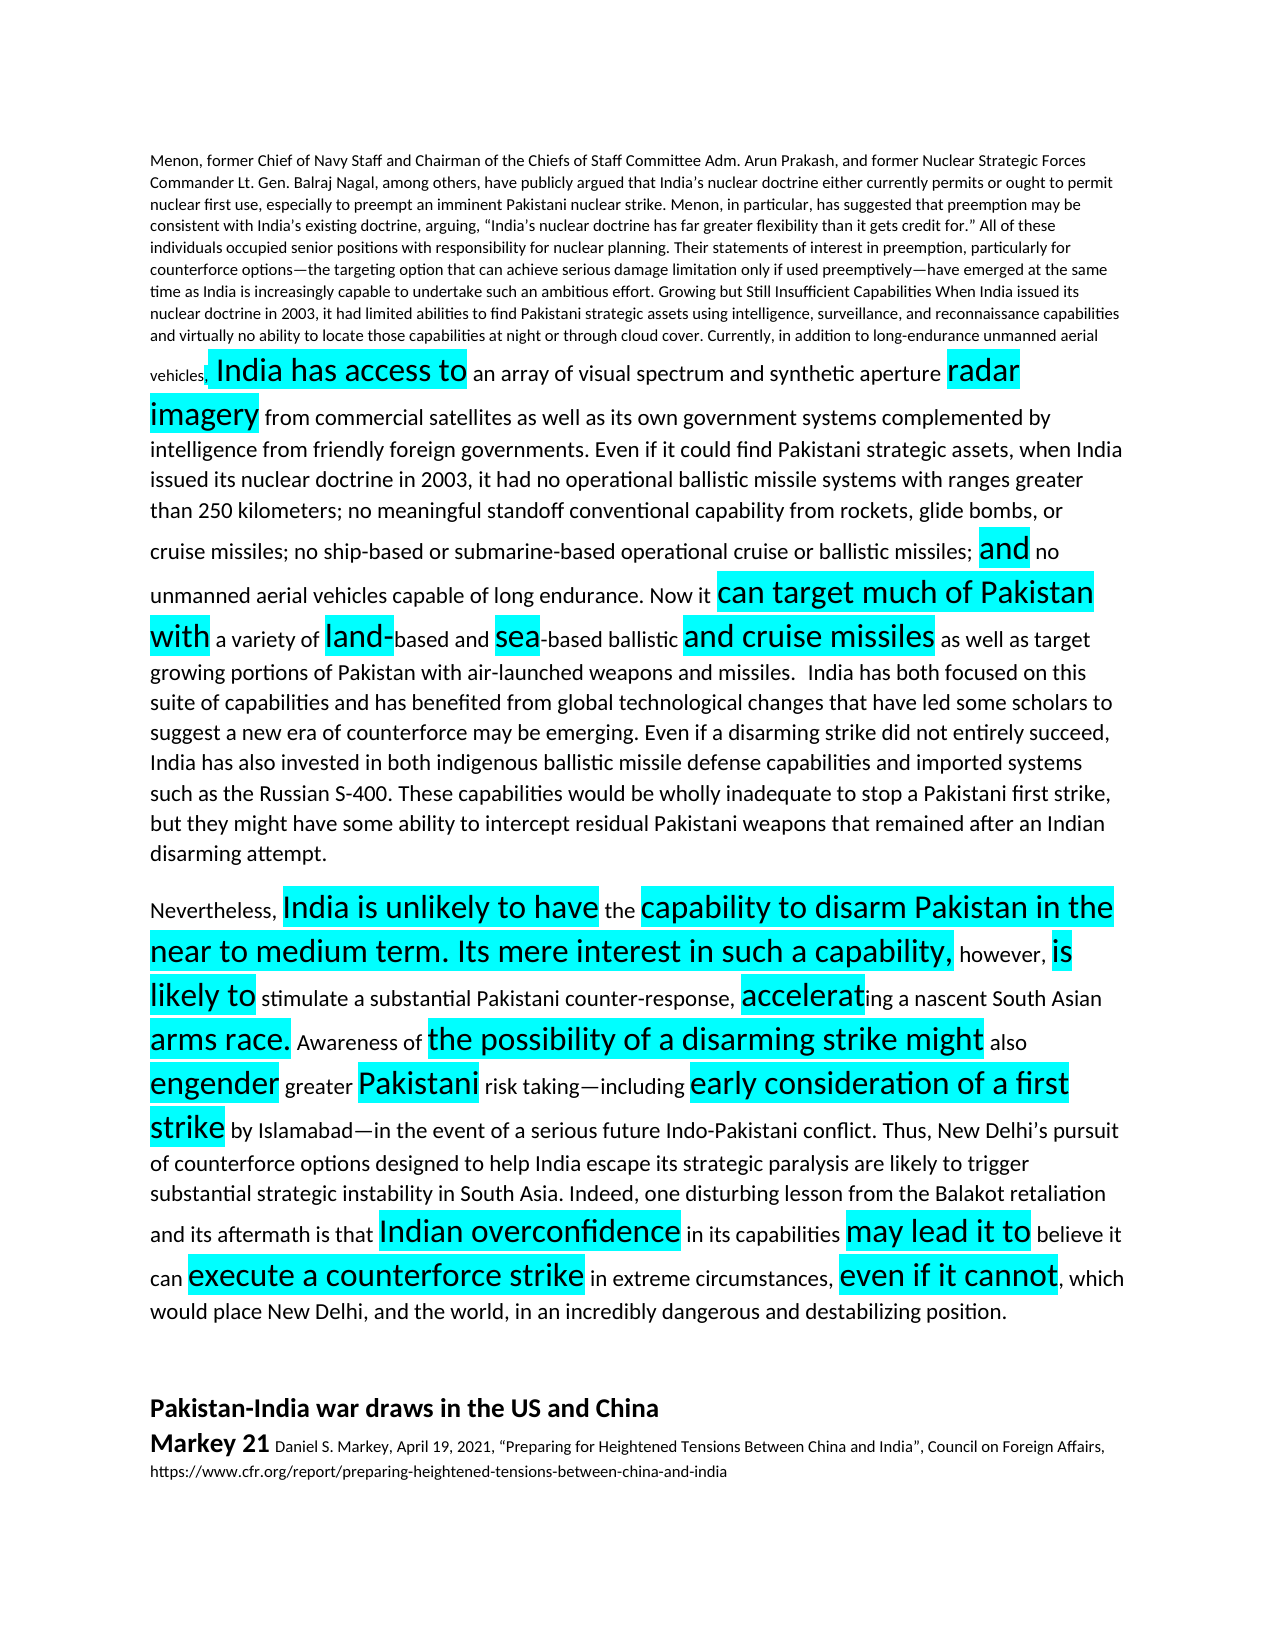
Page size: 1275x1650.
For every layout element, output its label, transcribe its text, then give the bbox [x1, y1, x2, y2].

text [150, 150, 1125, 867]
text Pakistan-India war draws in the US and China [150, 1391, 1125, 1424]
text Nevertheless, India is unlikely to have the capability to disarm Pakistan in the near to medium term. Its mere interest in such a capability, however, is likely to stimulate a substantial Pakistani counter-response, accelerating a nascent South Asian arms race. Awareness of the possibility of a disarming strike might also engender greater Pakistani risk taking—including early consideration of a first strike by Islamabad—in the event of a serious future Indo-Pakistani conflict. Thus, New Delhi’s pursuit of counterforce options designed to help India escape its strategic paralysis are likely to trigger substantial strategic instability in South Asia. Indeed, one disturbing lesson from the Balakot retaliation and its aftermath is that Indian overconfidence in its capabilities may lead it to believe it can execute a counterforce strike in extreme circumstances, even if it cannot, which would place New Delhi, and the world, in an incredibly dangerous and destabilizing position. [150, 886, 1125, 1325]
text Markey 21 Daniel S. Markey, April 19, 2021, “Preparing for Heightened Tensions Between China and India”, Council on Foreign Affairs, https://www.cfr.org/report/preparing-heightened-tensions-between-china-and-india [150, 1426, 1125, 1481]
